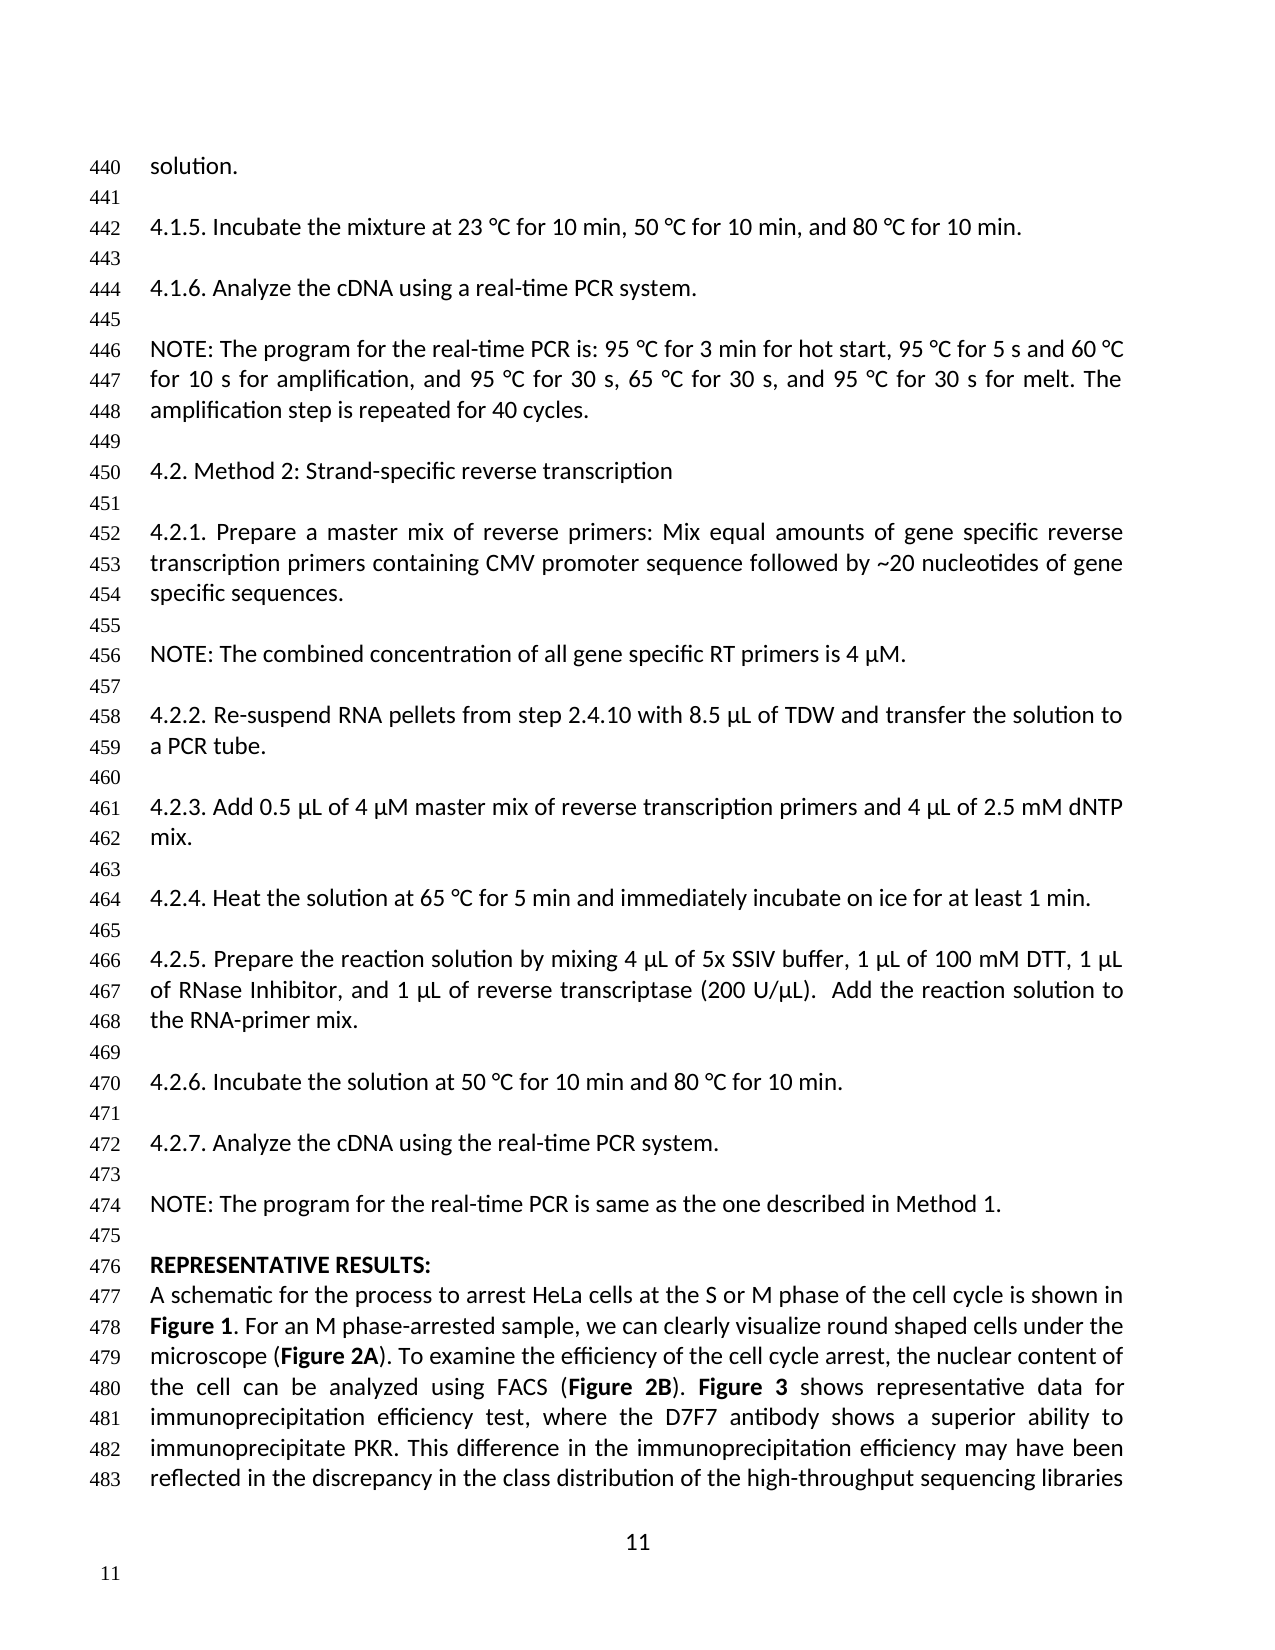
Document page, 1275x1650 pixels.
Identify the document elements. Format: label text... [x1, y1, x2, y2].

text 4.2.6. Incubate the solution at 50 °C for 10 min and 80 °C for 10 min. [150, 1066, 1125, 1096]
text 4.2.7. Analyze the cDNA using the real-time PCR system. [150, 1127, 1125, 1157]
text 4.2.4. Heat the solution at 65 °C for 5 min and immediately incubate on ice for at least 1 min. [150, 882, 1125, 913]
text NOTE: The combined concentration of all gene specific RT primers is 4 μM. [150, 638, 1125, 669]
text 4.2.2. Re-suspend RNA pellets from step 2.4.10 with 8.5 μL of TDW and transfer the solution to a PCR tube. [150, 699, 1125, 760]
text 4.2.1. Prepare a master mix of reverse primers: Mix equal amounts of gene specific reverse transcription primers containing CMV promoter sequence followed by ~20 nucleotides of gene specific sequences. [150, 516, 1125, 608]
text 4.2.3. Add 0.5 μL of 4 μM master mix of reverse transcription primers and 4 μL of 2.5 mM dNTP mix. [150, 791, 1125, 852]
text 4.1.6. Analyze the cDNA using a real-time PCR system. [150, 272, 1125, 303]
text 4.1.5. Incubate the mixture at 23 °C for 10 min, 50 °C for 10 min, and 80 °C for 10 min. [150, 211, 1125, 242]
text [150, 150, 1125, 181]
text NOTE: The program for the real-time PCR is same as the one described in Method 1. [150, 1188, 1125, 1218]
text NOTE: The program for the real-time PCR is: 95 °C for 3 min for hot start, 95 °C for 5 s and 60 °C for 10 s for amplification, and 95 °C for 30 s, 65 °C for 30 s, and 95 °C for 30 s for melt. The amplification step is repeated for 40 cycles. [150, 333, 1125, 425]
text REPRESENTATIVE RESULTS: [150, 1249, 1125, 1279]
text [150, 1279, 1125, 1493]
text 4.2. Method 2: Strand-specific reverse transcription [150, 455, 1125, 486]
text 4.2.5. Prepare the reaction solution by mixing 4 μL of 5x SSIV buffer, 1 μL of 100 mM DTT, 1 μL of RNase Inhibitor, and 1 μL of reverse transcriptase (200 U/μL). Add the reaction solution to the RNA-primer mix. [150, 943, 1125, 1035]
